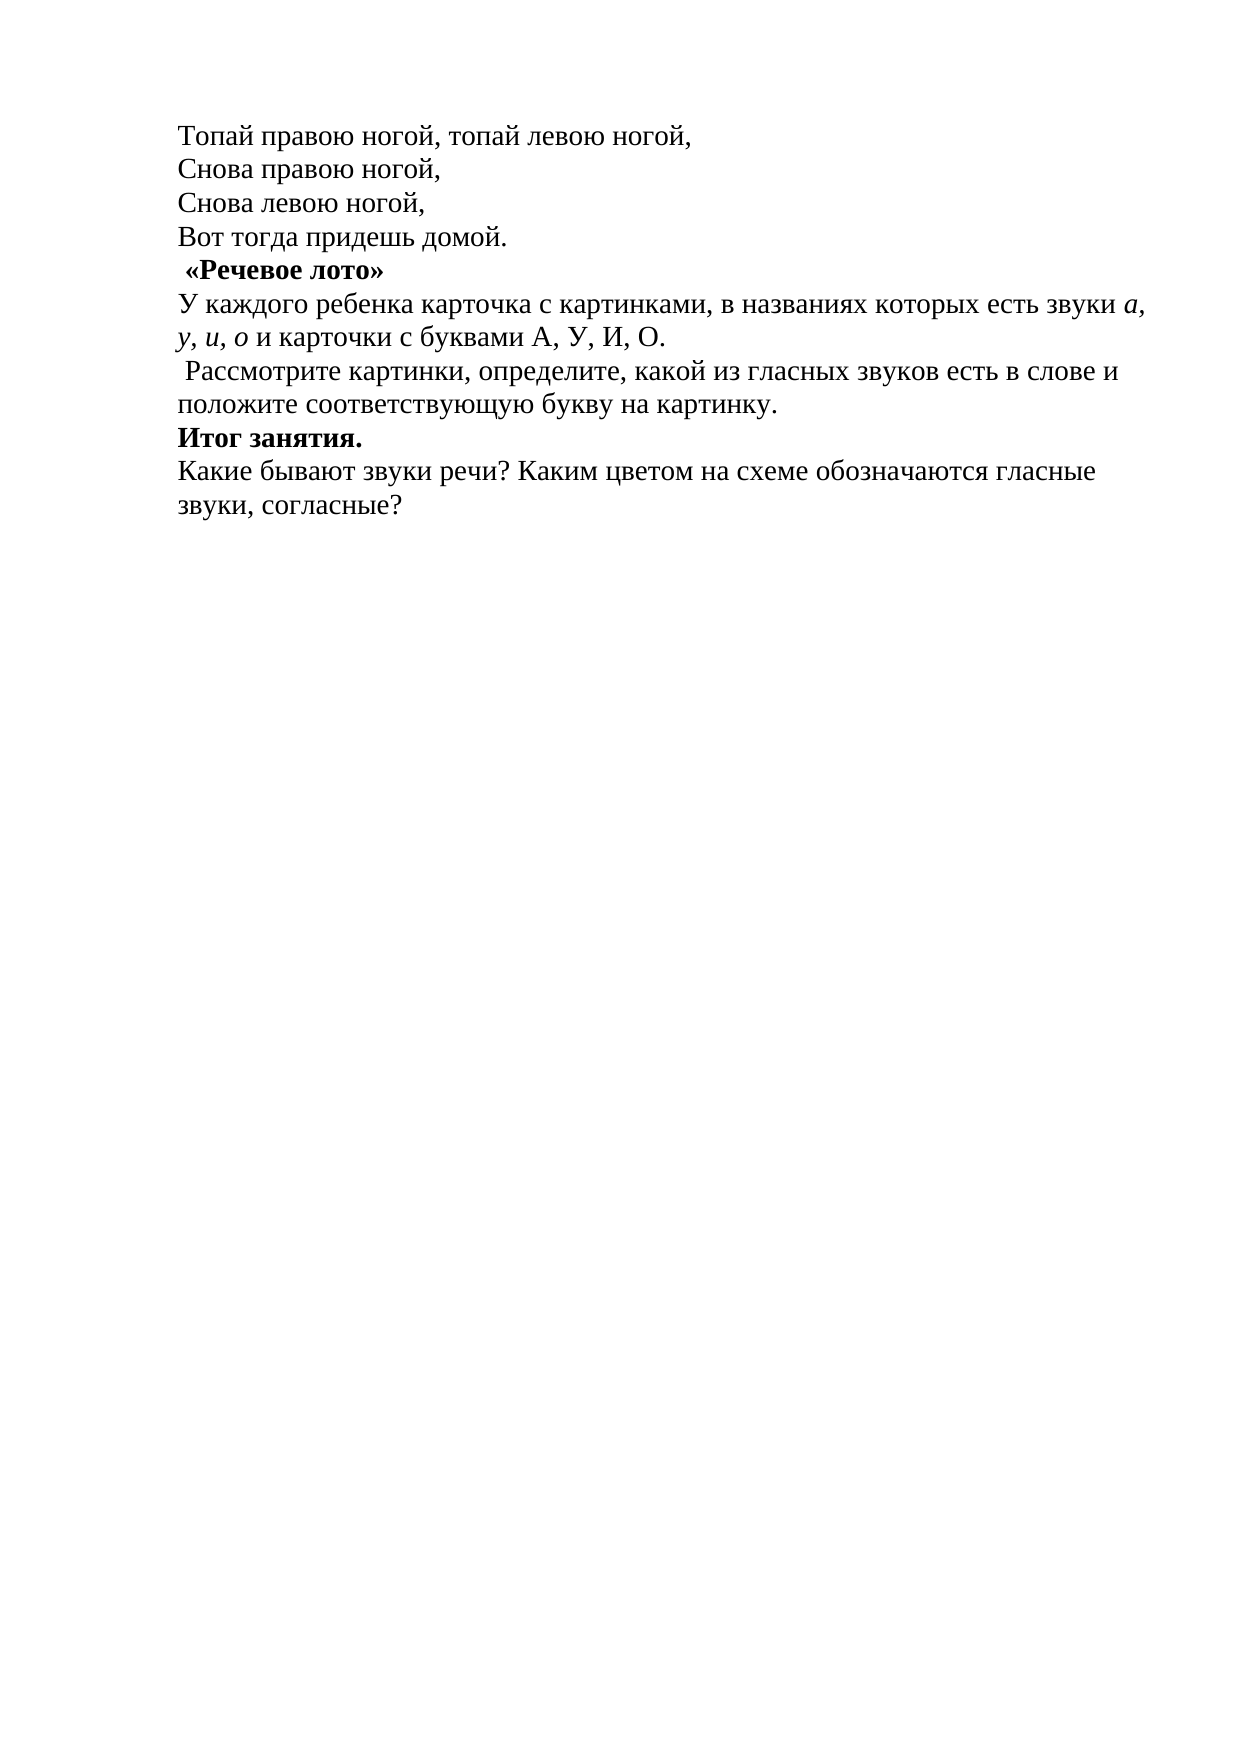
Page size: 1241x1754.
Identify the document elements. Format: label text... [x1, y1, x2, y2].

text Итог занятия. [177, 420, 1152, 453]
text Какие бывают звуки речи? Каким цветом на схеме обозначаются гласные звуки, согласные? [177, 453, 1152, 521]
text Снова правою ногой, [177, 152, 1152, 185]
text Топай правою ногой, топай левою ногой, [177, 118, 1152, 152]
text Вот тогда придешь домой. [177, 219, 1152, 252]
text Рассмотрите картинки, определите, какой из гласных звуков есть в слове и положите соответствующую букву на картинку. [177, 353, 1152, 420]
text «Речевое лото» [177, 252, 1152, 286]
text Снова левою ногой, [177, 185, 1152, 219]
text У каждого ребенка карточка с картинками, в названиях которых есть звуки а, у, и, о и карточки с буквами А, У, И, О. [177, 286, 1152, 353]
